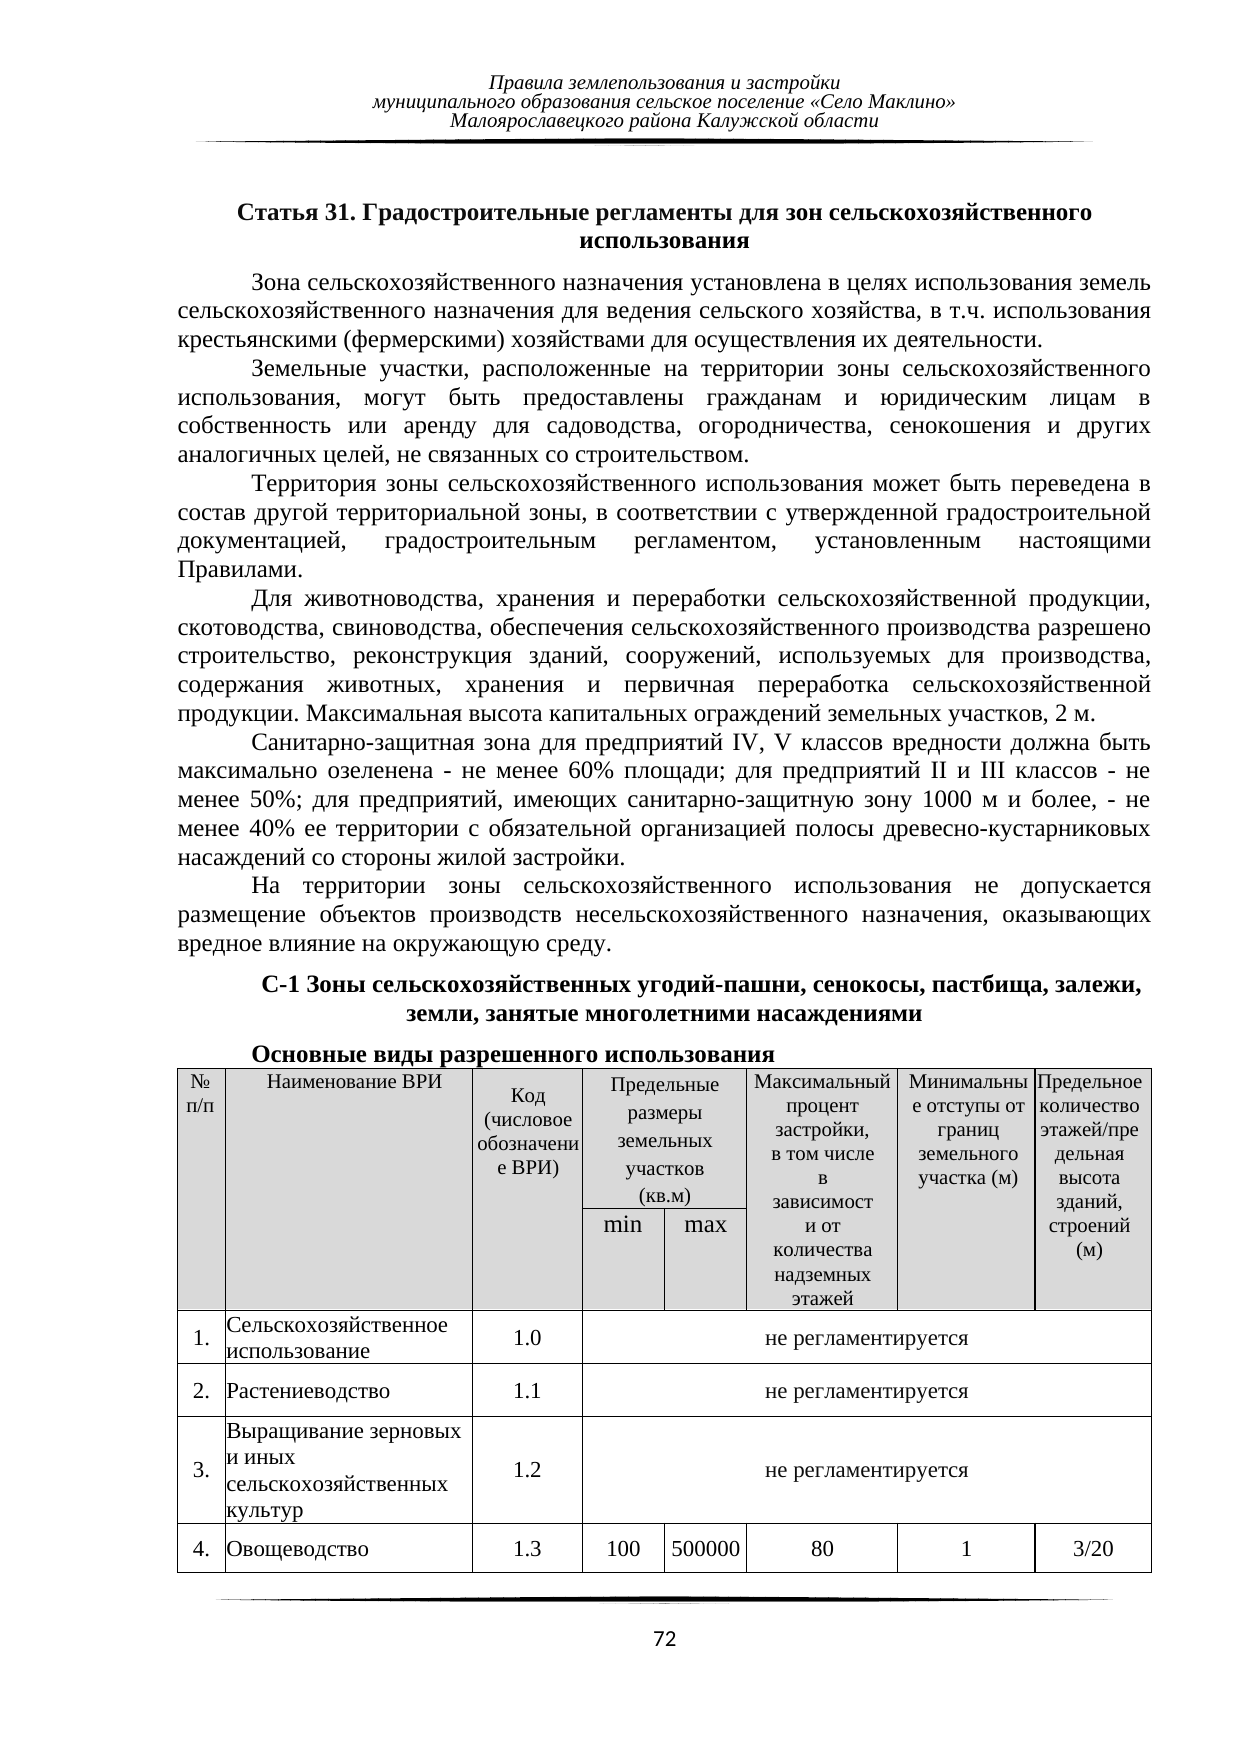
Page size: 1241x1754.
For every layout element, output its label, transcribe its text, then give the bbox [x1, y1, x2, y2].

text Санитарно-защитная зона для предприятий IV, V классов вредности должна быть максимально озеленена - не менее 60% площади; для предприятий II и III классов - не менее 50%; для предприятий, имеющих санитарно-защитную зону 1000 м и более, - не менее 40% ее территории с обязательной организацией полосы древесно-кустарниковых насаждений со стороны жилой застройки. [177, 727, 1152, 870]
subtitle Статья 31. Градостроительные регламенты для зон сельскохозяйственного использования [177, 197, 1152, 254]
text На территории зоны сельскохозяйственного использования не допускается размещение объектов производств несельскохозяйственного назначения, оказывающих вредное влияние на окружающую среду. [177, 870, 1152, 957]
text Территория зоны сельскохозяйственного использования может быть переведена в состав другой территориальной зоны, в соответствии с утвержденной градостроительной документацией, градостроительным регламентом, установленным настоящими Правилами. [177, 468, 1152, 583]
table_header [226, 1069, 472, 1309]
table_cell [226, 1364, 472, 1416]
picture [215, 1596, 1113, 1604]
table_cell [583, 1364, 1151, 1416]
text Основные виды разрешенного использования [177, 1039, 1152, 1068]
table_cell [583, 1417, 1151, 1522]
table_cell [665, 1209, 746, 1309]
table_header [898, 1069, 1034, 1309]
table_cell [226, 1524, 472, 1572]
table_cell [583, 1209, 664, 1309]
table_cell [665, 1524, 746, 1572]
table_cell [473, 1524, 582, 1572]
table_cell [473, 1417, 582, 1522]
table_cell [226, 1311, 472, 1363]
text Земельные участки, расположенные на территории зоны сельскохозяйственного использования, могут быть предоставлены гражданам и юридическим лицам в собственность или аренду для садоводства, огородничества, сенокошения и других аналогичных целей, не связанных со строительством. [177, 353, 1152, 468]
picture [195, 137, 1093, 146]
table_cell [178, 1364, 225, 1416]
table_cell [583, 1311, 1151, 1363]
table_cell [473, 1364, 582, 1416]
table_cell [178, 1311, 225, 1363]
text Для животноводства, хранения и переработки сельскохозяйственной продукции, скотоводства, свиноводства, обеспечения сельскохозяйственного производства разрешено строительство, реконструкция зданий, сооружений, используемых для производства, содержания животных, хранения и первичная переработка сельскохозяйственной продукции. Максимальная высота капитальных ограждений земельных участков, 2 м. [177, 583, 1152, 727]
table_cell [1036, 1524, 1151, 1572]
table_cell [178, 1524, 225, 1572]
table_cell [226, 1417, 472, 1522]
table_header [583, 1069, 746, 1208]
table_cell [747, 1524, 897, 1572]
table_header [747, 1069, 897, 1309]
text Зона сельскохозяйственного назначения установлена в целях использования земель сельскохозяйственного назначения для ведения сельского хозяйства, в т.ч. использования крестьянскими (фермерскими) хозяйствами для осуществления их деятельности. [177, 267, 1152, 353]
text С-1 Зоны сельскохозяйственных угодий-пашни, сенокосы, пастбища, залежи, земли, занятые многолетними насаждениями [177, 969, 1152, 1027]
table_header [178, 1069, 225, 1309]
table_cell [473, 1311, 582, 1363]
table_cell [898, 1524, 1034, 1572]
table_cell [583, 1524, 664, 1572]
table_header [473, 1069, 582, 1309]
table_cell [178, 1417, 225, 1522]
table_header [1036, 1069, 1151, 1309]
